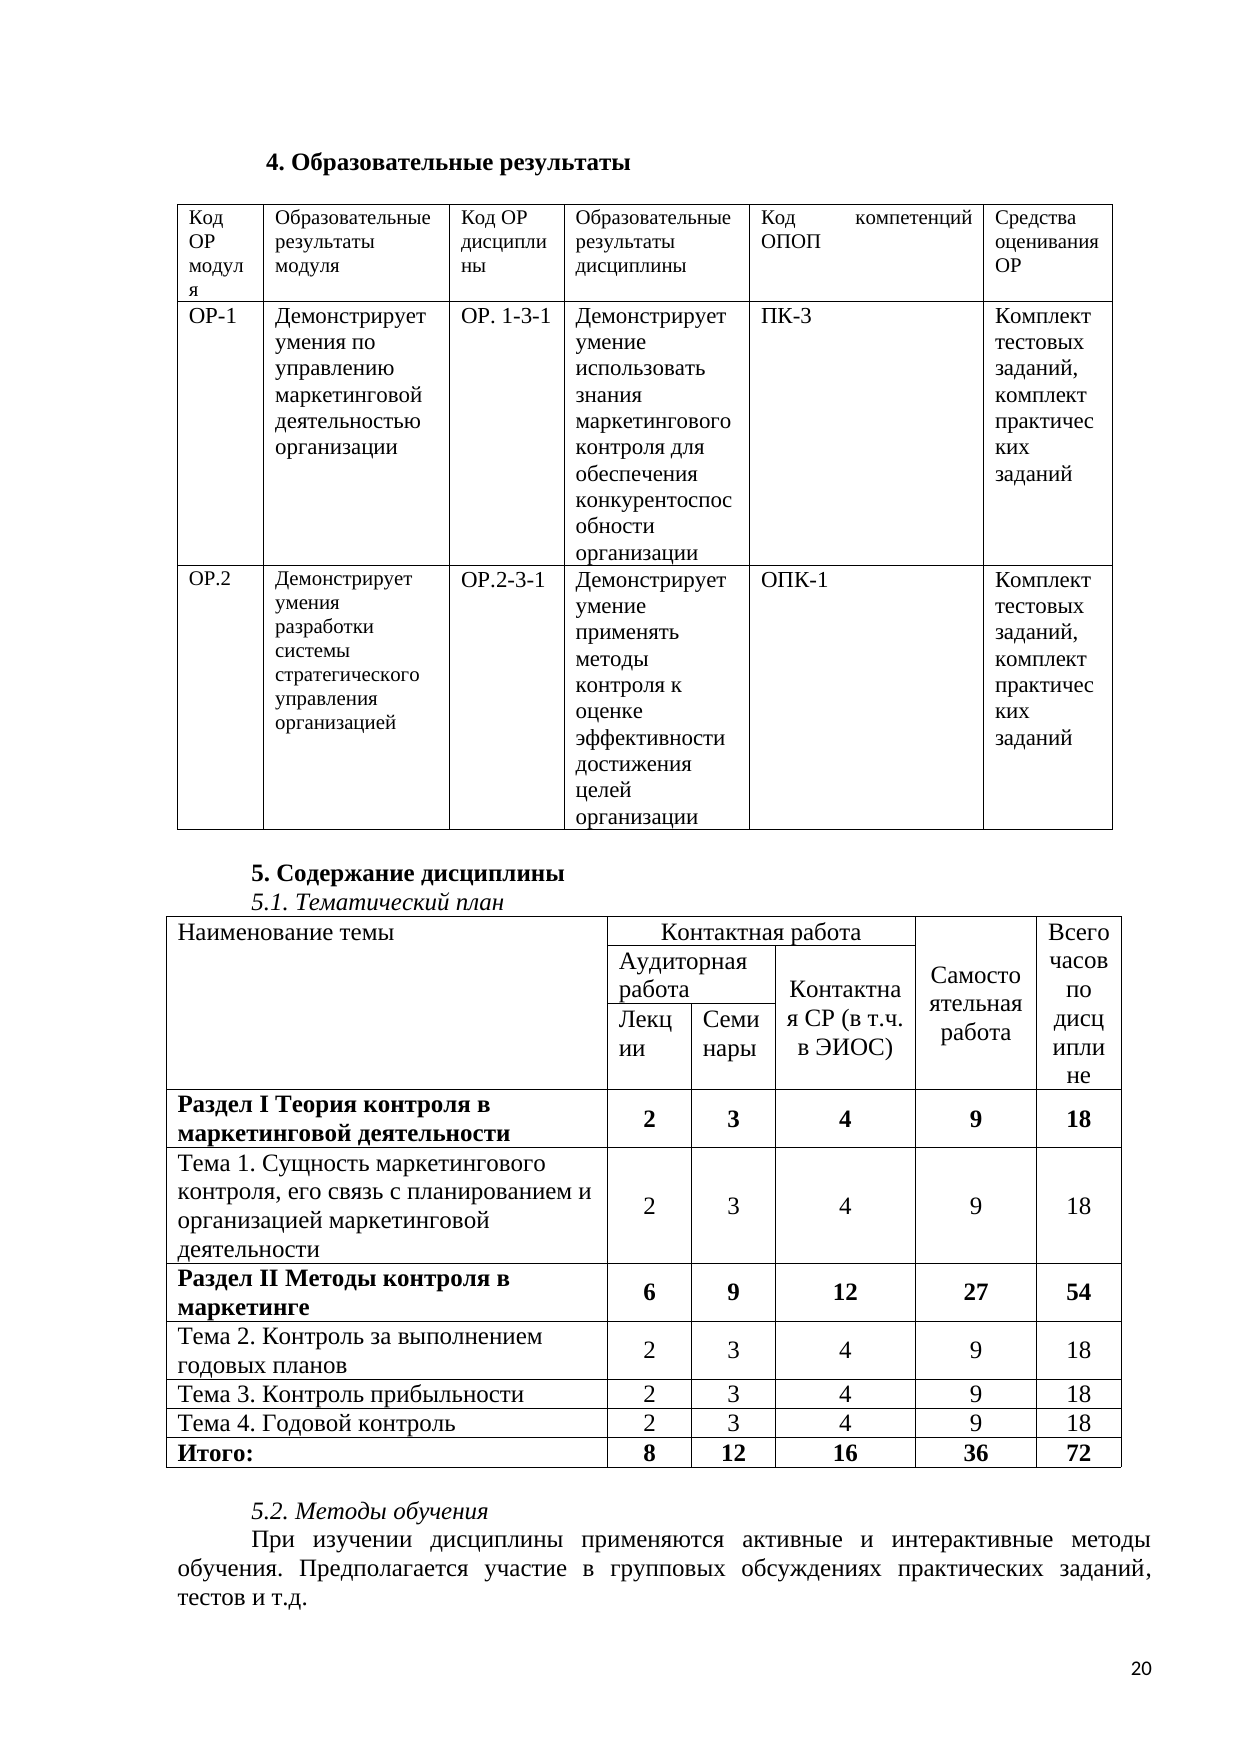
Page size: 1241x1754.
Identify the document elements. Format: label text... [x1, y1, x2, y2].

table_cell Комплект тестовых заданий, комплект практических заданий [984, 302, 1112, 565]
table_cell Тема 2. Контроль за выполнением годовых планов [167, 1322, 607, 1379]
table_cell Тема 4. Годовой контроль [167, 1409, 607, 1437]
table_cell Итого: [167, 1438, 607, 1466]
table_cell 18 [1037, 1090, 1121, 1147]
table_cell 9 [916, 1090, 1036, 1147]
table_cell 2 [608, 1090, 691, 1147]
text 5.1. Тематический план [177, 887, 1152, 916]
text 5.2. Методы обучения [177, 1496, 1152, 1524]
table_cell 8 [608, 1438, 691, 1466]
text 4. Образовательные результаты [177, 147, 1152, 176]
table_cell 6 [608, 1264, 691, 1321]
table_cell 12 [692, 1438, 775, 1466]
table_cell 18 [1037, 1148, 1121, 1263]
list При изучении дисциплины применяются активные и интерактивные методы обучения. Предполагается участие в групповых обсуждениях практических заданий, тестов и т.д. [177, 1524, 1152, 1611]
table_cell 54 [1037, 1264, 1121, 1321]
table_cell 3 [692, 1409, 775, 1437]
table_cell 18 [1037, 1322, 1121, 1379]
table_cell 2 [608, 1380, 691, 1408]
table_cell 4 [776, 1380, 915, 1408]
table_cell Демонстрирует умение применять методы контроля к оценке эффективности достижения целей организации [565, 566, 749, 829]
table_header Образовательные результаты модуля [264, 205, 449, 301]
table_cell Комплект тестовых заданий, комплект практических заданий [984, 566, 1112, 829]
table_cell 72 [1037, 1438, 1121, 1466]
table_cell 9 [916, 1409, 1036, 1437]
table_cell 2 [608, 1322, 691, 1379]
table_cell 12 [776, 1264, 915, 1321]
table_cell ОР. 1-3-1 [450, 302, 564, 565]
table_cell ОР-1 [178, 302, 263, 565]
table_cell 4 [776, 1409, 915, 1437]
table_cell Тема 1. Сущность маркетингового контроля, его связь с планированием и организацией маркетинговой деятельности [167, 1148, 607, 1263]
table_cell Раздел I Теория контроля в маркетинговой деятельности [167, 1090, 607, 1147]
table_cell 4 [776, 1090, 915, 1147]
table_header Образовательные результаты дисциплины [565, 205, 749, 301]
table_header Наименование темы [167, 917, 607, 1089]
table_header Всего часов по дисциплине [1037, 917, 1121, 1089]
table_cell Демонстрирует умения по управлению маркетинговой деятельностью организации [264, 302, 449, 565]
table_cell ПК-3 [750, 302, 983, 565]
table_cell Лекции [608, 1004, 691, 1089]
table_cell 9 [916, 1380, 1036, 1408]
table_cell 18 [1037, 1380, 1121, 1408]
table_header Код ОР модуля [178, 205, 263, 301]
table_header Самостоятельная работа [916, 917, 1036, 1089]
table_cell ОПК-1 [750, 566, 983, 829]
table_cell Демонстрирует умения разработки системы стратегического управления организацией [264, 566, 449, 829]
table_cell Раздел II Методы контроля в маркетинге [167, 1264, 607, 1321]
table_cell ОР.2-3-1 [450, 566, 564, 829]
table_cell 36 [916, 1438, 1036, 1466]
table_cell 3 [692, 1380, 775, 1408]
table_cell Демонстрирует умение использовать знания маркетингового контроля для обеспечения конкурентоспособности организации [565, 302, 749, 565]
table_cell 18 [1037, 1409, 1121, 1437]
table_cell ОР.2 [178, 566, 263, 829]
table_cell Контактная СР (в т.ч. в ЭИОС) [776, 946, 915, 1089]
table_cell 3 [692, 1322, 775, 1379]
table_cell 3 [692, 1148, 775, 1263]
table_cell 9 [916, 1148, 1036, 1263]
table_cell 9 [916, 1322, 1036, 1379]
table_cell Семинары [692, 1004, 775, 1089]
table_header Код ОР дисциплины [450, 205, 564, 301]
table_cell 16 [776, 1438, 915, 1466]
table_header Контактная работа [608, 917, 915, 945]
text 5. Содержание дисциплины [177, 858, 1152, 887]
table_cell Тема 3. Контроль прибыльности [167, 1380, 607, 1408]
table_cell 2 [608, 1148, 691, 1263]
table_cell Аудиторная работа [608, 946, 775, 1003]
table_cell 2 [608, 1409, 691, 1437]
table_cell 3 [692, 1090, 775, 1147]
table_cell 9 [692, 1264, 775, 1321]
table_cell 4 [776, 1322, 915, 1379]
table_header Средства оценивания ОР [984, 205, 1112, 301]
table_cell 27 [916, 1264, 1036, 1321]
table_cell 4 [776, 1148, 915, 1263]
table_header Код компетенций ОПОП [750, 205, 983, 301]
